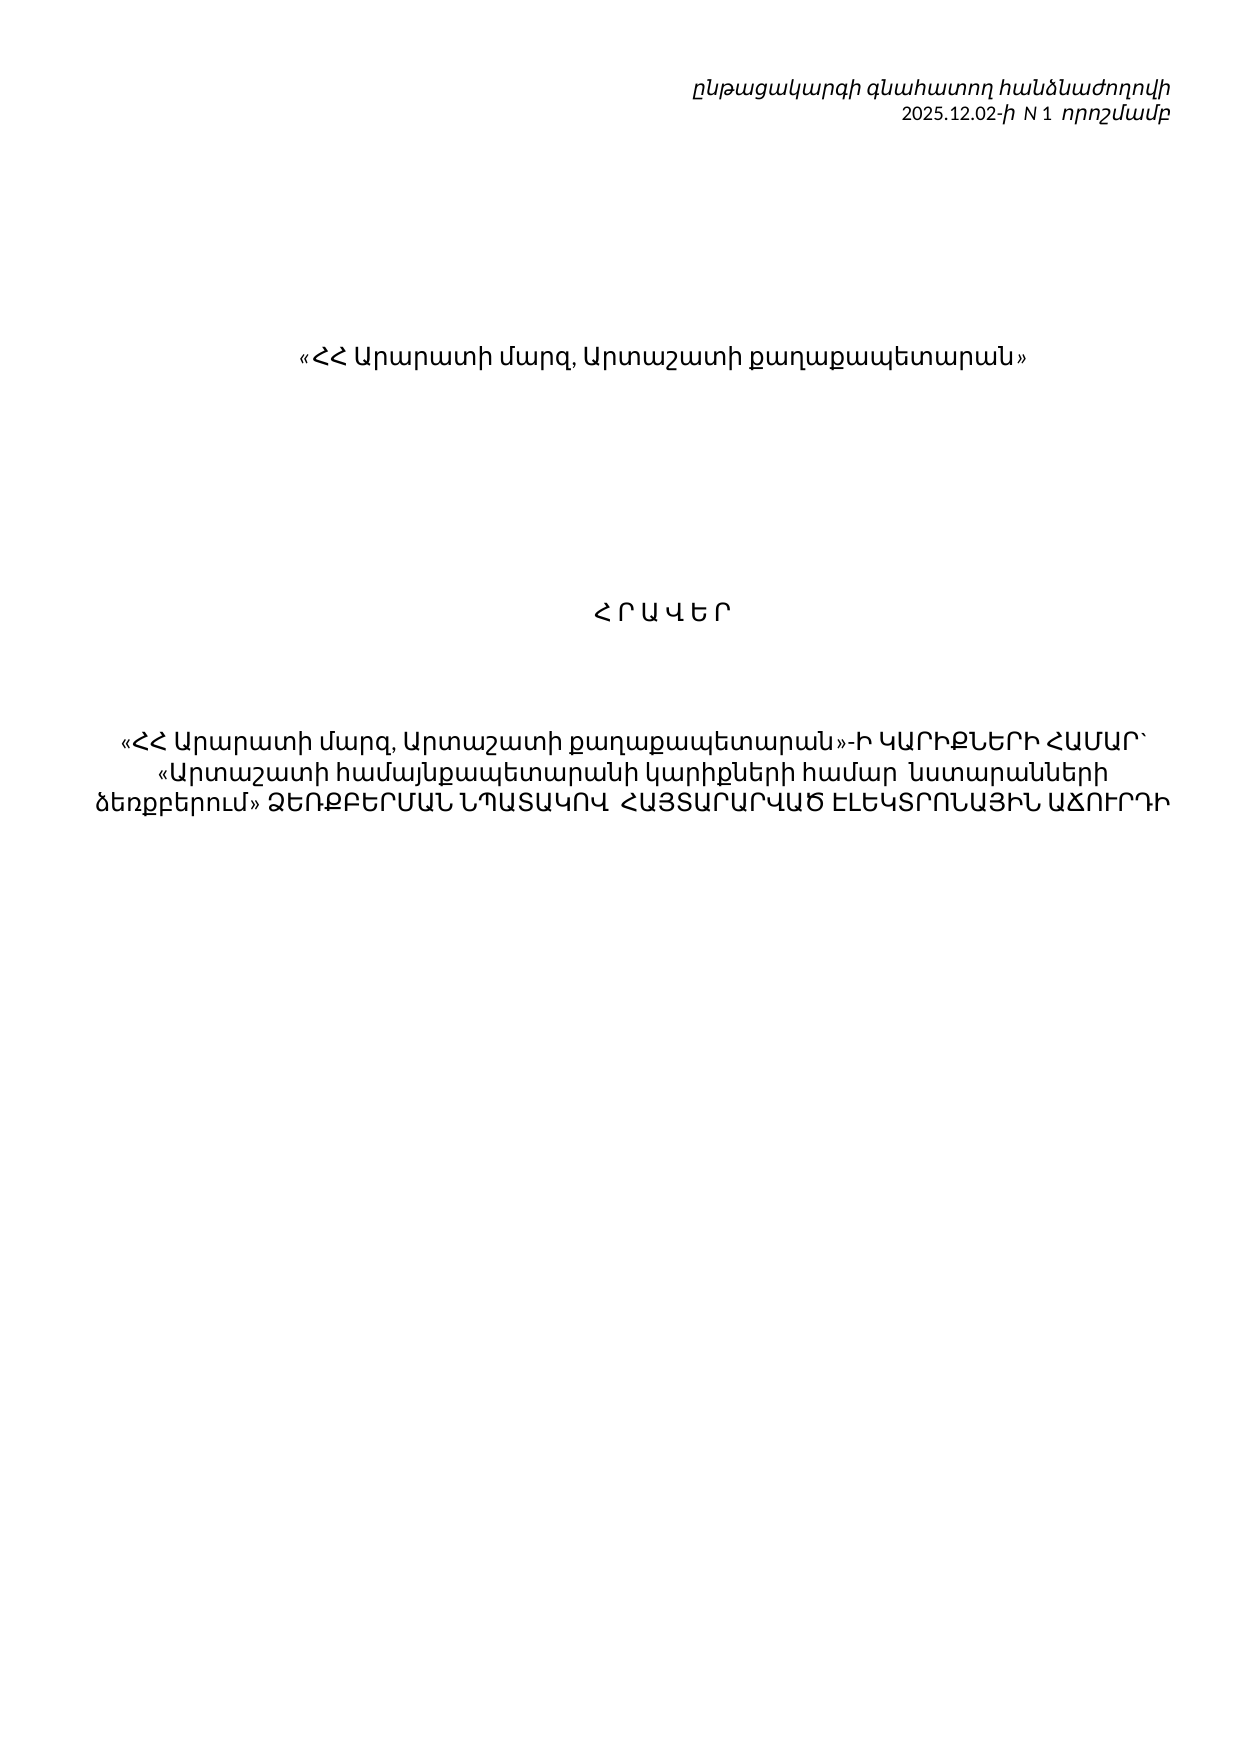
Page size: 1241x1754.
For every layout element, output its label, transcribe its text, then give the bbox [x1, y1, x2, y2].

text 2025.12.02 -ի N 1 որոշմամբ [94, 100, 1171, 126]
text «ՀՀ Արարատի մարզ, Արտաշատի քաղաքապետարան»-Ի ԿԱՐԻՔՆԵՐԻ ՀԱՄԱՐ` «Արտաշատի համայնքապետարանի կարիքների համար նստարանների ձեռքբերում» ՁԵՌՔԲԵՐՄԱՆ ՆՊԱՏԱԿՈՎ ՀԱՅՏԱՐԱՐՎԱԾ ԷԼԵԿՏՐՈՆԱՅԻՆ ԱՃՈՒՐԴԻ [94, 726, 1172, 818]
text ընթացակարգի գնահատող հանձնաժողովի [94, 75, 1171, 100]
text « ՀՀ Արարատի մարզ, Արտաշատի քաղաքապետարան» [94, 341, 1172, 371]
text Հ Ր Ա Վ Ե Ր [94, 597, 1172, 628]
